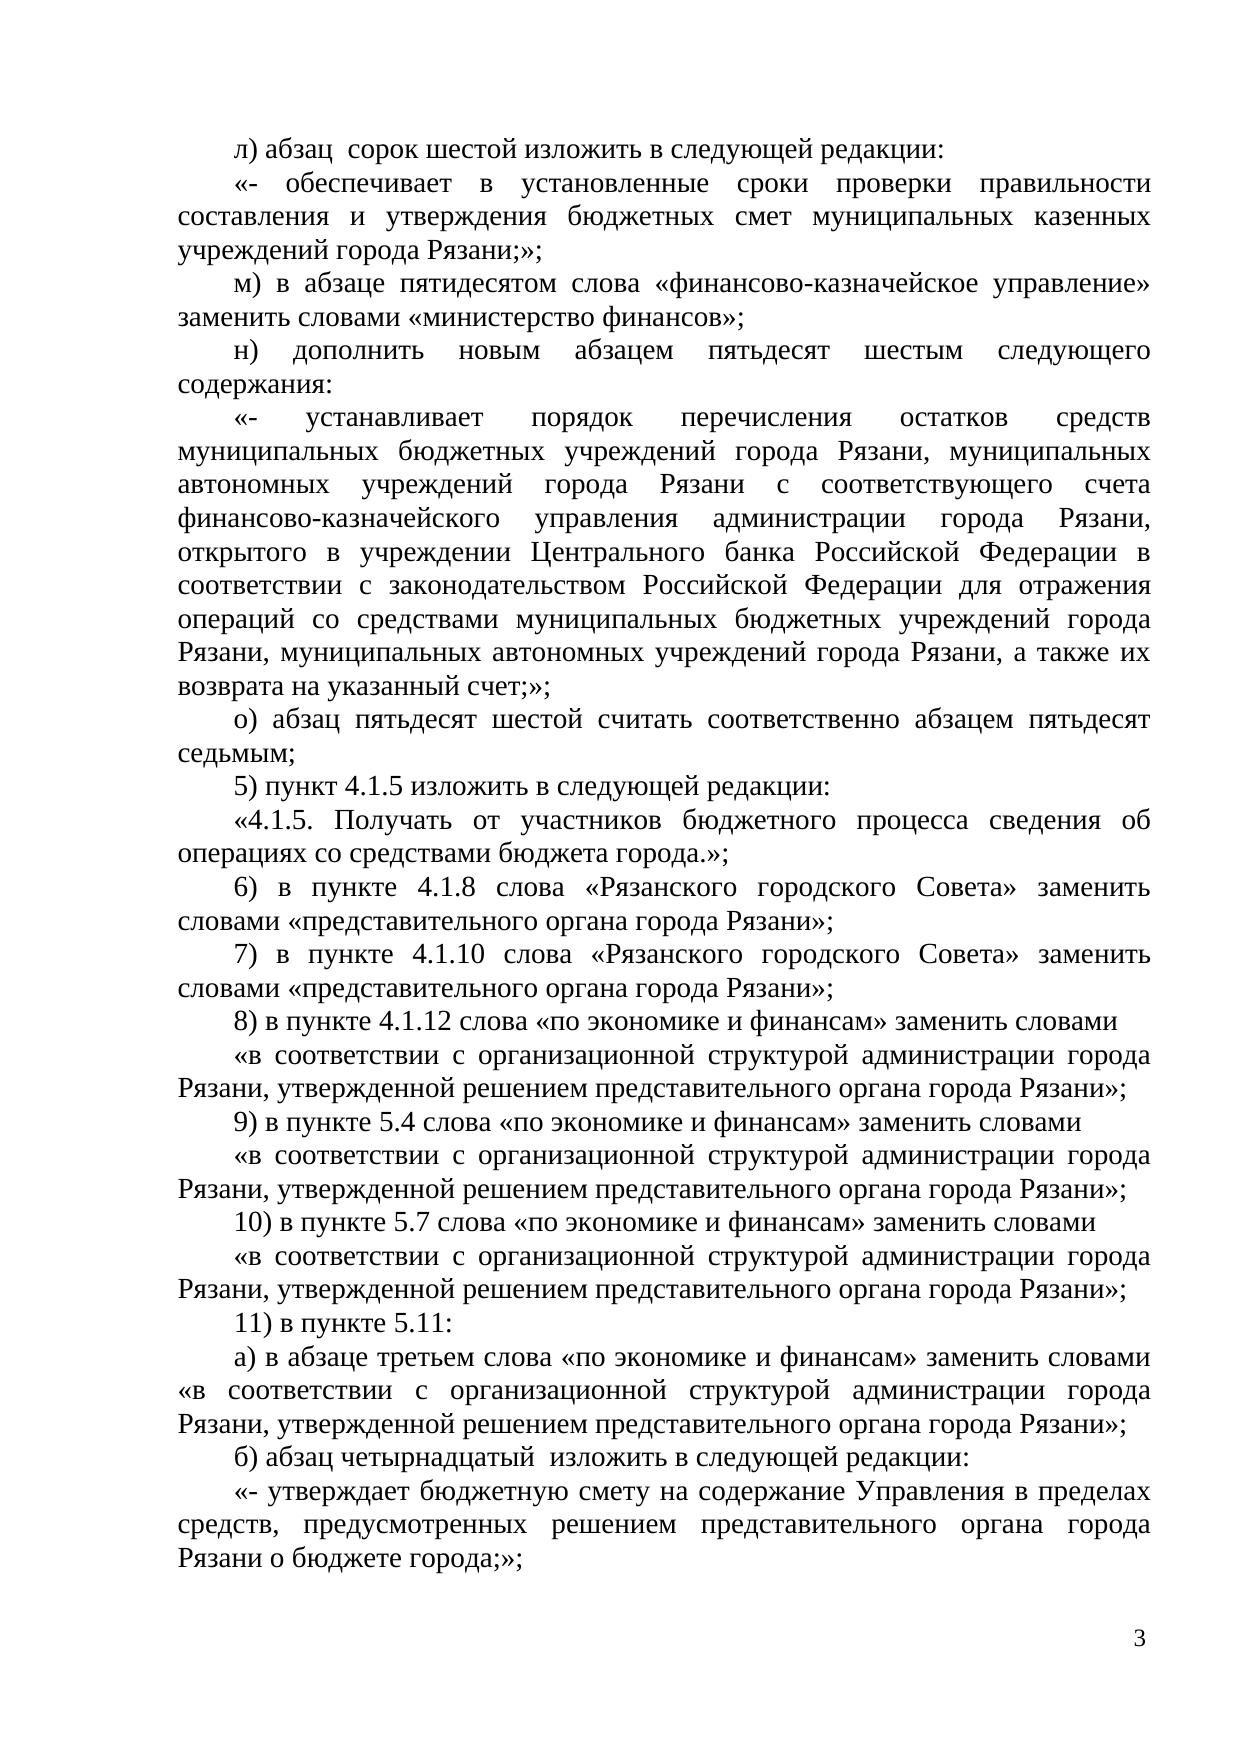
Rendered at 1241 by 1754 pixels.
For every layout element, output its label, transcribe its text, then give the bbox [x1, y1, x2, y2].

text 11) в пункте 5.11: [177, 1305, 1152, 1339]
text «в соответствии с организационной структурой администрации города Рязани, утвержденной решением представительного органа города Рязани»; [177, 1137, 1152, 1204]
text м) в абзаце пятидесятом слова «финансово-казначейское управление» заменить словами «министерство финансов»; [177, 265, 1152, 332]
text л) абзац сорок шестой изложить в следующей редакции: [177, 131, 1152, 165]
text о) абзац пятьдесят шестой считать соответственно абзацем пятьдесят седьмым; [177, 701, 1152, 768]
text н) дополнить новым абзацем пятьдесят шестым следующего содержания: [177, 332, 1152, 399]
text «- устанавливает порядок перечисления остатков средств муниципальных бюджетных учреждений города Рязани, муниципальных автономных учреждений города Рязани с соответствующего счета финансово-казначейского управления администрации города Рязани, открытого в учреждении Центрального банка Российской Федерации в соответствии с законодательством Российской Федерации для отражения операций со средствами муниципальных бюджетных учреждений города Рязани, муниципальных автономных учреждений города Рязани, а также их возврата на указанный счет;»; [177, 399, 1152, 701]
text «4.1.5. Получать от участников бюджетного процесса сведения об операциях со средствами бюджета города.»; [177, 802, 1152, 869]
text 5) пункт 4.1.5 изложить в следующей редакции: [177, 768, 1152, 802]
text 8) в пункте 4.1.12 слова «по экономике и финансам» заменить словами [177, 1003, 1152, 1037]
text «- утверждает бюджетную смету на содержание Управления в пределах средств, предусмотренных решением представительного органа города Рязани о бюджете города;»; [177, 1473, 1152, 1573]
text «- обеспечивает в установленные сроки проверки правильности составления и утверждения бюджетных смет муниципальных казенных учреждений города Рязани;»; [177, 165, 1152, 265]
text 7) в пункте 4.1.10 слова «Рязанского городского Совета» заменить словами «представительного органа города Рязани»; [177, 936, 1152, 1003]
text 6) в пункте 4.1.8 слова «Рязанского городского Совета» заменить словами «представительного органа города Рязани»; [177, 869, 1152, 936]
text б) абзац четырнадцатый изложить в следующей редакции: [177, 1439, 1152, 1473]
text «в соответствии с организационной структурой администрации города Рязани, утвержденной решением представительного органа города Рязани»; [177, 1238, 1152, 1305]
text а) в абзаце третьем слова «по экономике и финансам» заменить словами «в соответствии с организационной структурой администрации города Рязани, утвержденной решением представительного органа города Рязани»; [177, 1339, 1152, 1439]
text 9) в пункте 5.4 слова «по экономике и финансам» заменить словами [177, 1104, 1152, 1137]
text 10) в пункте 5.7 слова «по экономике и финансам» заменить словами [177, 1204, 1152, 1238]
text «в соответствии с организационной структурой администрации города Рязани, утвержденной решением представительного органа города Рязани»; [177, 1037, 1152, 1104]
